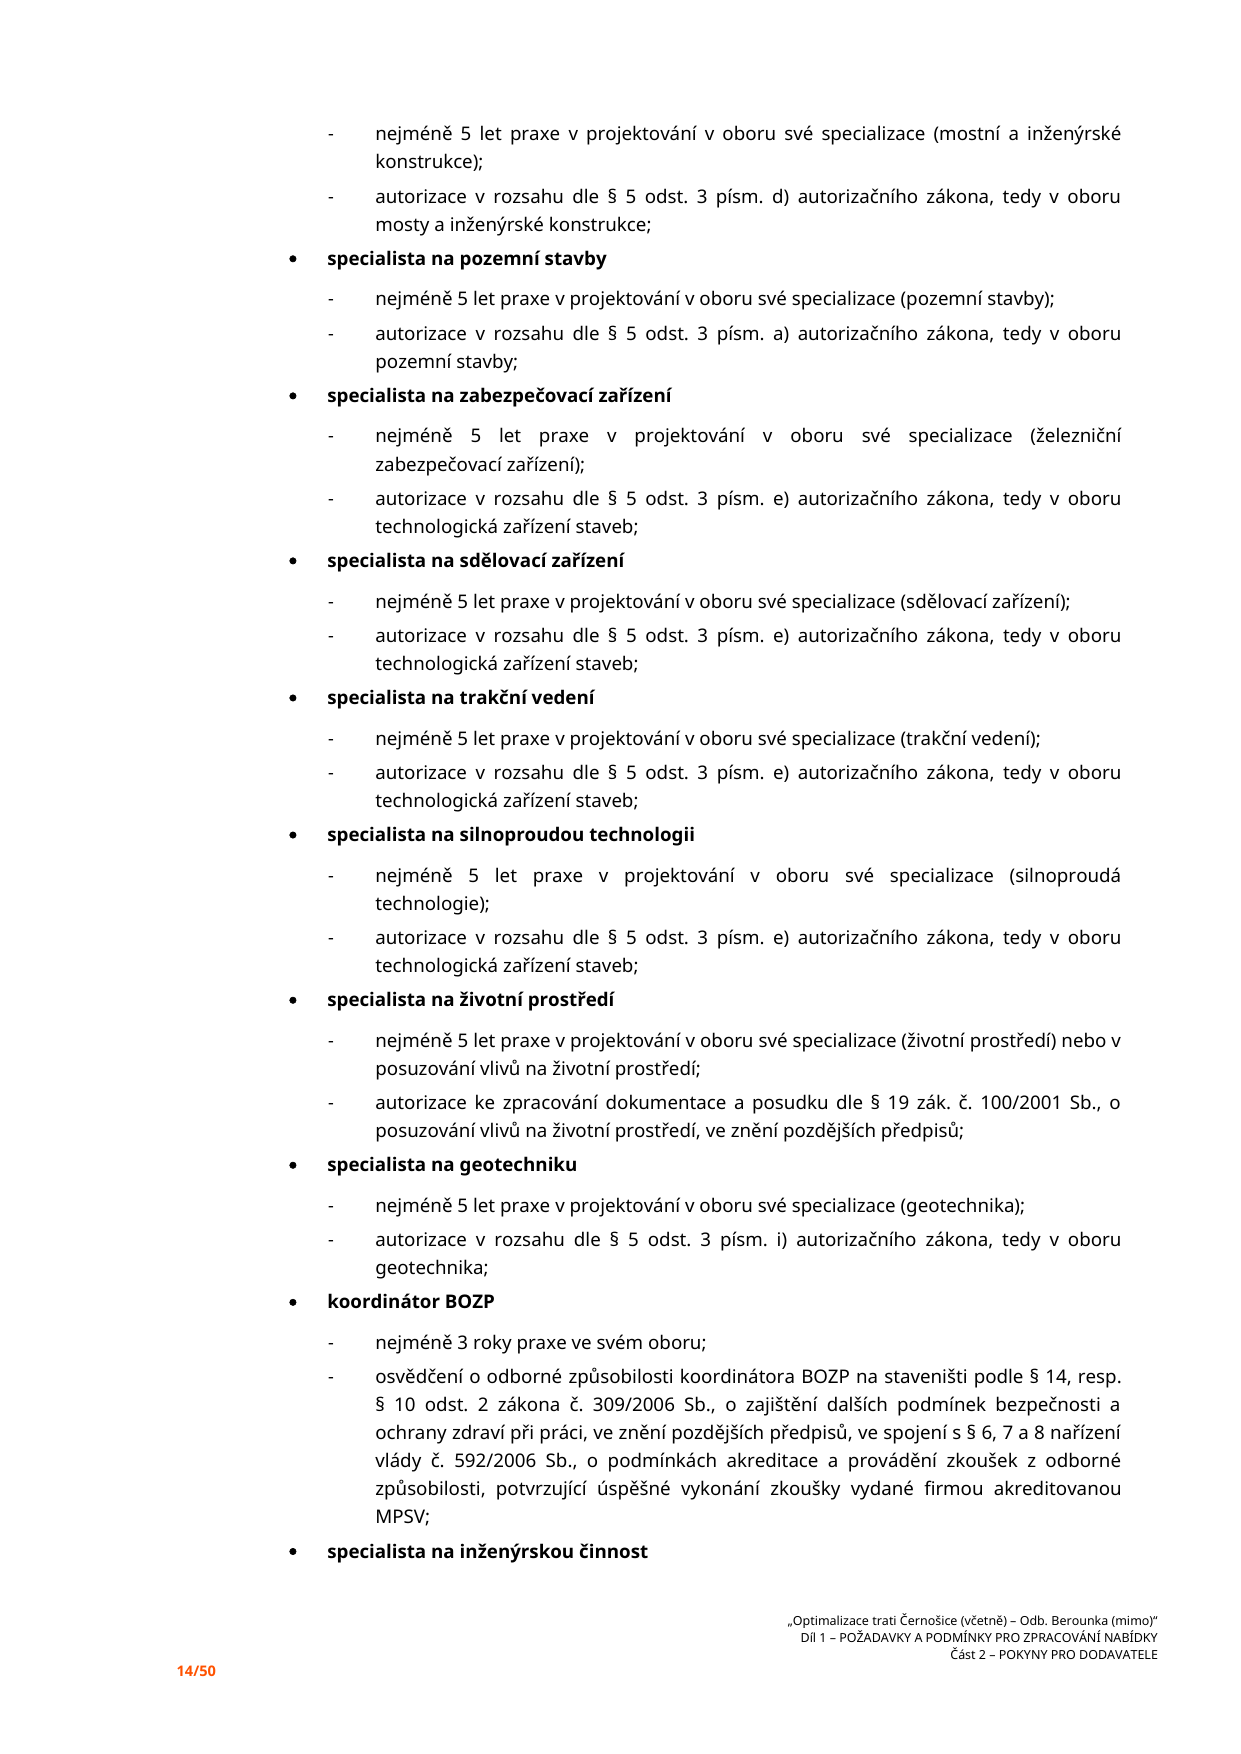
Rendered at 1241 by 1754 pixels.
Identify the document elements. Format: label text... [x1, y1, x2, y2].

list specialista na geotechniku [289, 1152, 1122, 1177]
list autorizace v rozsahu dle § 5 odst. 3 písm. a) autorizačního zákona, tedy v oboru pozemní stavby; [328, 320, 1122, 373]
list specialista na inženýrskou činnost [289, 1538, 1122, 1563]
list koordinátor BOZP [289, 1289, 1122, 1314]
list nejméně 5 let praxe v projektování v oboru své specializace (železniční zabezpečovací zařízení); [328, 423, 1122, 476]
list autorizace v rozsahu dle § 5 odst. 3 písm. e) autorizačního zákona, tedy v oboru technologická zařízení staveb; [328, 485, 1122, 539]
list autorizace v rozsahu dle § 5 odst. 3 písm. d) autorizačního zákona, tedy v oboru mosty a inženýrské konstrukce; [328, 183, 1122, 236]
list specialista na zabezpečovací zařízení [289, 382, 1122, 408]
list autorizace v rozsahu dle § 5 odst. 3 písm. e) autorizačního zákona, tedy v oboru technologická zařízení staveb; [328, 759, 1122, 813]
list autorizace v rozsahu dle § 5 odst. 3 písm. i) autorizačního zákona, tedy v oboru geotechnika; [328, 1227, 1122, 1280]
list nejméně 5 let praxe v projektování v oboru své specializace (mostní a inženýrské konstrukce); [328, 121, 1122, 174]
list specialista na trakční vedení [289, 684, 1122, 710]
list nejméně 5 let praxe v projektování v oboru své specializace (trakční vedení); [328, 725, 1122, 751]
list specialista na životní prostředí [289, 987, 1122, 1012]
list autorizace v rozsahu dle § 5 odst. 3 písm. e) autorizačního zákona, tedy v oboru technologická zařízení staveb; [328, 622, 1122, 676]
list specialista na pozemní stavby [289, 245, 1122, 271]
list nejméně 5 let praxe v projektování v oboru své specializace (pozemní stavby); [328, 286, 1122, 311]
list autorizace v rozsahu dle § 5 odst. 3 písm. e) autorizačního zákona, tedy v oboru technologická zařízení staveb; [328, 924, 1122, 978]
list nejméně 3 roky praxe ve svém oboru; [328, 1329, 1122, 1355]
list autorizace ke zpracování dokumentace a posudku dle § 19 zák. č. 100/2001 Sb., o posuzování vlivů na životní prostředí, ve znění pozdějších předpisů; [328, 1089, 1122, 1143]
list specialista na sdělovací zařízení [289, 547, 1122, 573]
list specialista na silnoproudou technologii [289, 822, 1122, 847]
list nejméně 5 let praxe v projektování v oboru své specializace (životní prostředí) nebo v posuzování vlivů na životní prostředí; [328, 1027, 1122, 1081]
list nejméně 5 let praxe v projektování v oboru své specializace (geotechnika); [328, 1192, 1122, 1218]
list osvědčení o odborné způsobilosti koordinátora BOZP na staveništi podle § 14, resp. § 10 odst. 2 zákona č. 309/2006 Sb., o zajištění dalších podmínek bezpečnosti a ochrany zdraví při práci, ve znění pozdějších předpisů, ve spojení s § 6, 7 a 8 nařízení vlády č. 592/2006 Sb., o podmínkách akreditace a provádění zkoušek z odborné způsobilosti, potvrzující úspěšné vykonání zkoušky vydané firmou akreditovanou MPSV; [328, 1364, 1122, 1529]
list nejméně 5 let praxe v projektování v oboru své specializace (silnoproudá technologie); [328, 862, 1122, 916]
list nejméně 5 let praxe v projektování v oboru své specializace (sdělovací zařízení); [328, 588, 1122, 613]
